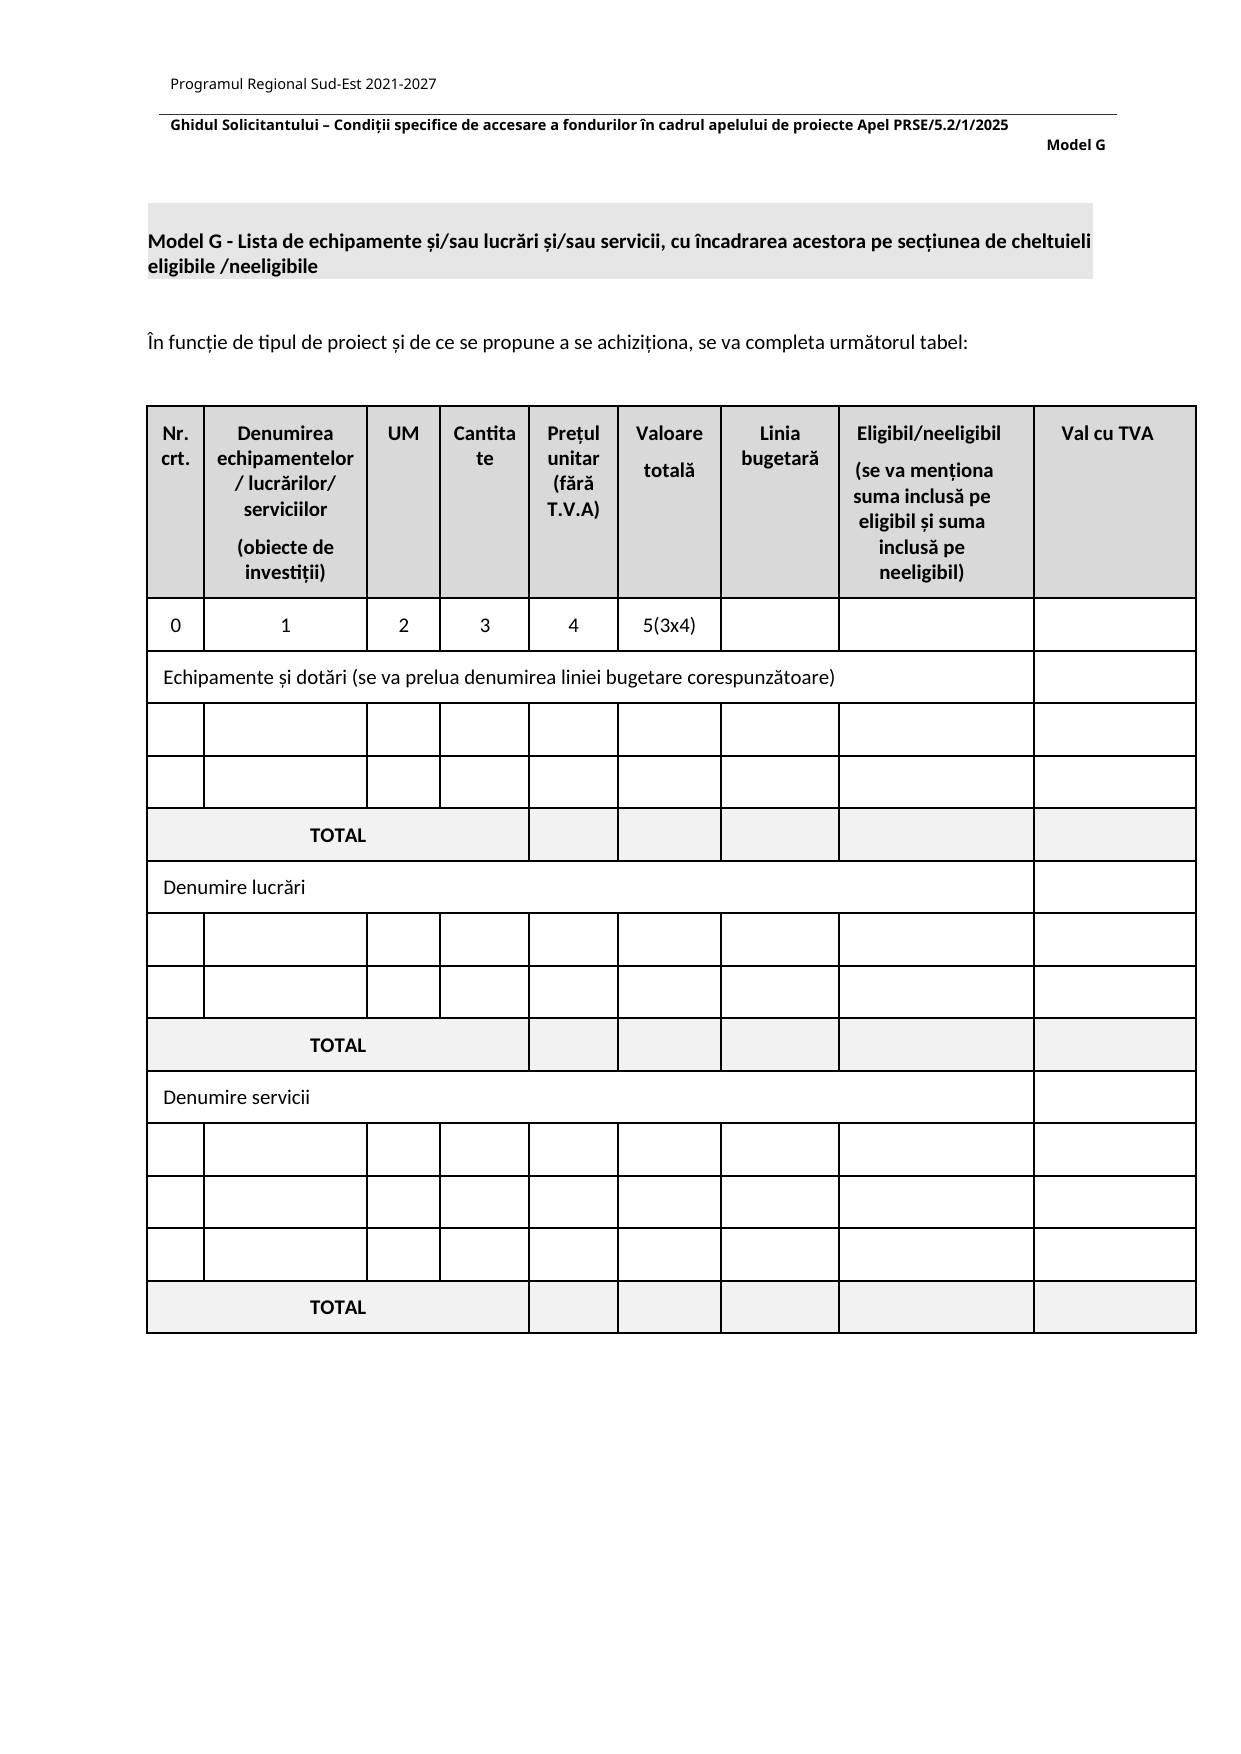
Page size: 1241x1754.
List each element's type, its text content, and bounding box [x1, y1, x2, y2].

table_cell [1035, 914, 1195, 965]
table_cell [205, 1229, 366, 1280]
table_cell [1035, 1282, 1195, 1332]
table_cell [1035, 757, 1195, 807]
table_header Val cu TVA [1035, 407, 1195, 597]
table_cell [840, 1229, 1033, 1280]
table_cell 5(3x4) [619, 599, 720, 650]
table_cell Denumire servicii [148, 1072, 1033, 1122]
table_cell [722, 809, 838, 860]
table_cell [205, 757, 366, 807]
table_cell [148, 967, 203, 1017]
table_cell [1035, 1229, 1195, 1280]
table_cell [441, 1229, 528, 1280]
table_cell 3 [441, 599, 528, 650]
table_cell [441, 704, 528, 755]
table_header Linia bugetară [722, 407, 838, 597]
table_cell 4 [530, 599, 617, 650]
table_cell [619, 967, 720, 1017]
table_cell [530, 1229, 617, 1280]
table_cell [1035, 1019, 1195, 1070]
table_header Eligibil/neeligibil (se va menţiona suma inclusă pe eligibil şi suma inclusă pe neeligibil) [840, 407, 1033, 597]
table_cell [205, 1177, 366, 1227]
list Model G - Lista de echipamente și/sau lucrări și/sau servicii, cu încadrarea acestora pe secțiunea de cheltuieli eligibile /neeligibile [148, 228, 1093, 279]
table_cell [619, 1177, 720, 1227]
table_cell TOTAL [148, 1282, 528, 1332]
table_cell [840, 1177, 1033, 1227]
table_cell [1035, 809, 1195, 860]
table_cell [619, 1229, 720, 1280]
table_cell [368, 1229, 439, 1280]
table_cell [1035, 599, 1195, 650]
table_cell 1 [205, 599, 366, 650]
table_cell [722, 1177, 838, 1227]
table_cell 0 [148, 599, 203, 650]
table_cell [530, 757, 617, 807]
table_cell [368, 914, 439, 965]
table_cell [722, 757, 838, 807]
table_cell [530, 914, 617, 965]
table_cell [840, 914, 1033, 965]
table_cell [148, 1177, 203, 1227]
table_cell [619, 1124, 720, 1175]
table_cell [840, 967, 1033, 1017]
table_cell [619, 704, 720, 755]
table_cell [148, 914, 203, 965]
table_cell Denumire lucrări [148, 862, 1033, 912]
table_cell [368, 1177, 439, 1227]
table_cell [722, 704, 838, 755]
table_cell [530, 1124, 617, 1175]
table_header Valoare totală [619, 407, 720, 597]
table_header Cantitate [441, 407, 528, 597]
table_cell [530, 1282, 617, 1332]
table_cell [205, 1124, 366, 1175]
table_cell [530, 704, 617, 755]
table_cell [1035, 862, 1195, 912]
table_cell TOTAL [148, 809, 528, 860]
table_cell [722, 967, 838, 1017]
table_cell [205, 967, 366, 1017]
table_cell [840, 809, 1033, 860]
table_cell [722, 599, 838, 650]
table_cell [148, 757, 203, 807]
table_cell [722, 1124, 838, 1175]
table_cell [441, 1124, 528, 1175]
table_cell [1035, 1124, 1195, 1175]
table_cell [148, 704, 203, 755]
table_cell [619, 914, 720, 965]
table_header Preţul unitar (fără T.V.A) [530, 407, 617, 597]
table_cell Echipamente şi dotări (se va prelua denumirea liniei bugetare corespunzătoare) [148, 652, 1033, 702]
table_cell [722, 1019, 838, 1070]
table_cell [722, 1229, 838, 1280]
table_cell [1035, 704, 1195, 755]
table_header UM [368, 407, 439, 597]
table_cell [619, 1282, 720, 1332]
table_cell [148, 1124, 203, 1175]
table_cell [840, 599, 1033, 650]
table_cell [368, 967, 439, 1017]
table_cell [722, 914, 838, 965]
table_cell [840, 1019, 1033, 1070]
table_cell [840, 757, 1033, 807]
table_cell [840, 704, 1033, 755]
table_cell [840, 1282, 1033, 1332]
table_cell [722, 1282, 838, 1332]
table_cell [619, 757, 720, 807]
table_cell [530, 809, 617, 860]
table_cell [368, 1124, 439, 1175]
table_cell [441, 914, 528, 965]
table_cell [840, 1124, 1033, 1175]
table_cell [368, 757, 439, 807]
table_cell [1035, 1177, 1195, 1227]
table_cell [1035, 652, 1195, 702]
table_cell [205, 704, 366, 755]
table_cell [1035, 967, 1195, 1017]
table_cell 2 [368, 599, 439, 650]
table_cell [530, 1019, 617, 1070]
table_cell [441, 757, 528, 807]
table_cell [1035, 1072, 1195, 1122]
text În funcţie de tipul de proiect şi de ce se propune a se achiziţiona, se va completa următorul tabel: [148, 329, 1093, 355]
table_cell [205, 914, 366, 965]
table_cell [441, 1177, 528, 1227]
table_cell [619, 1019, 720, 1070]
table_cell [441, 967, 528, 1017]
table_cell [148, 1229, 203, 1280]
table_cell [368, 704, 439, 755]
table_cell TOTAL [148, 1019, 528, 1070]
table_cell [619, 809, 720, 860]
table_cell [530, 967, 617, 1017]
table_header Denumirea echipamentelor/ lucrărilor/ serviciilor (obiecte de investiții) [205, 407, 366, 597]
table_cell [530, 1177, 617, 1227]
table_header Nr. crt. [148, 407, 203, 597]
